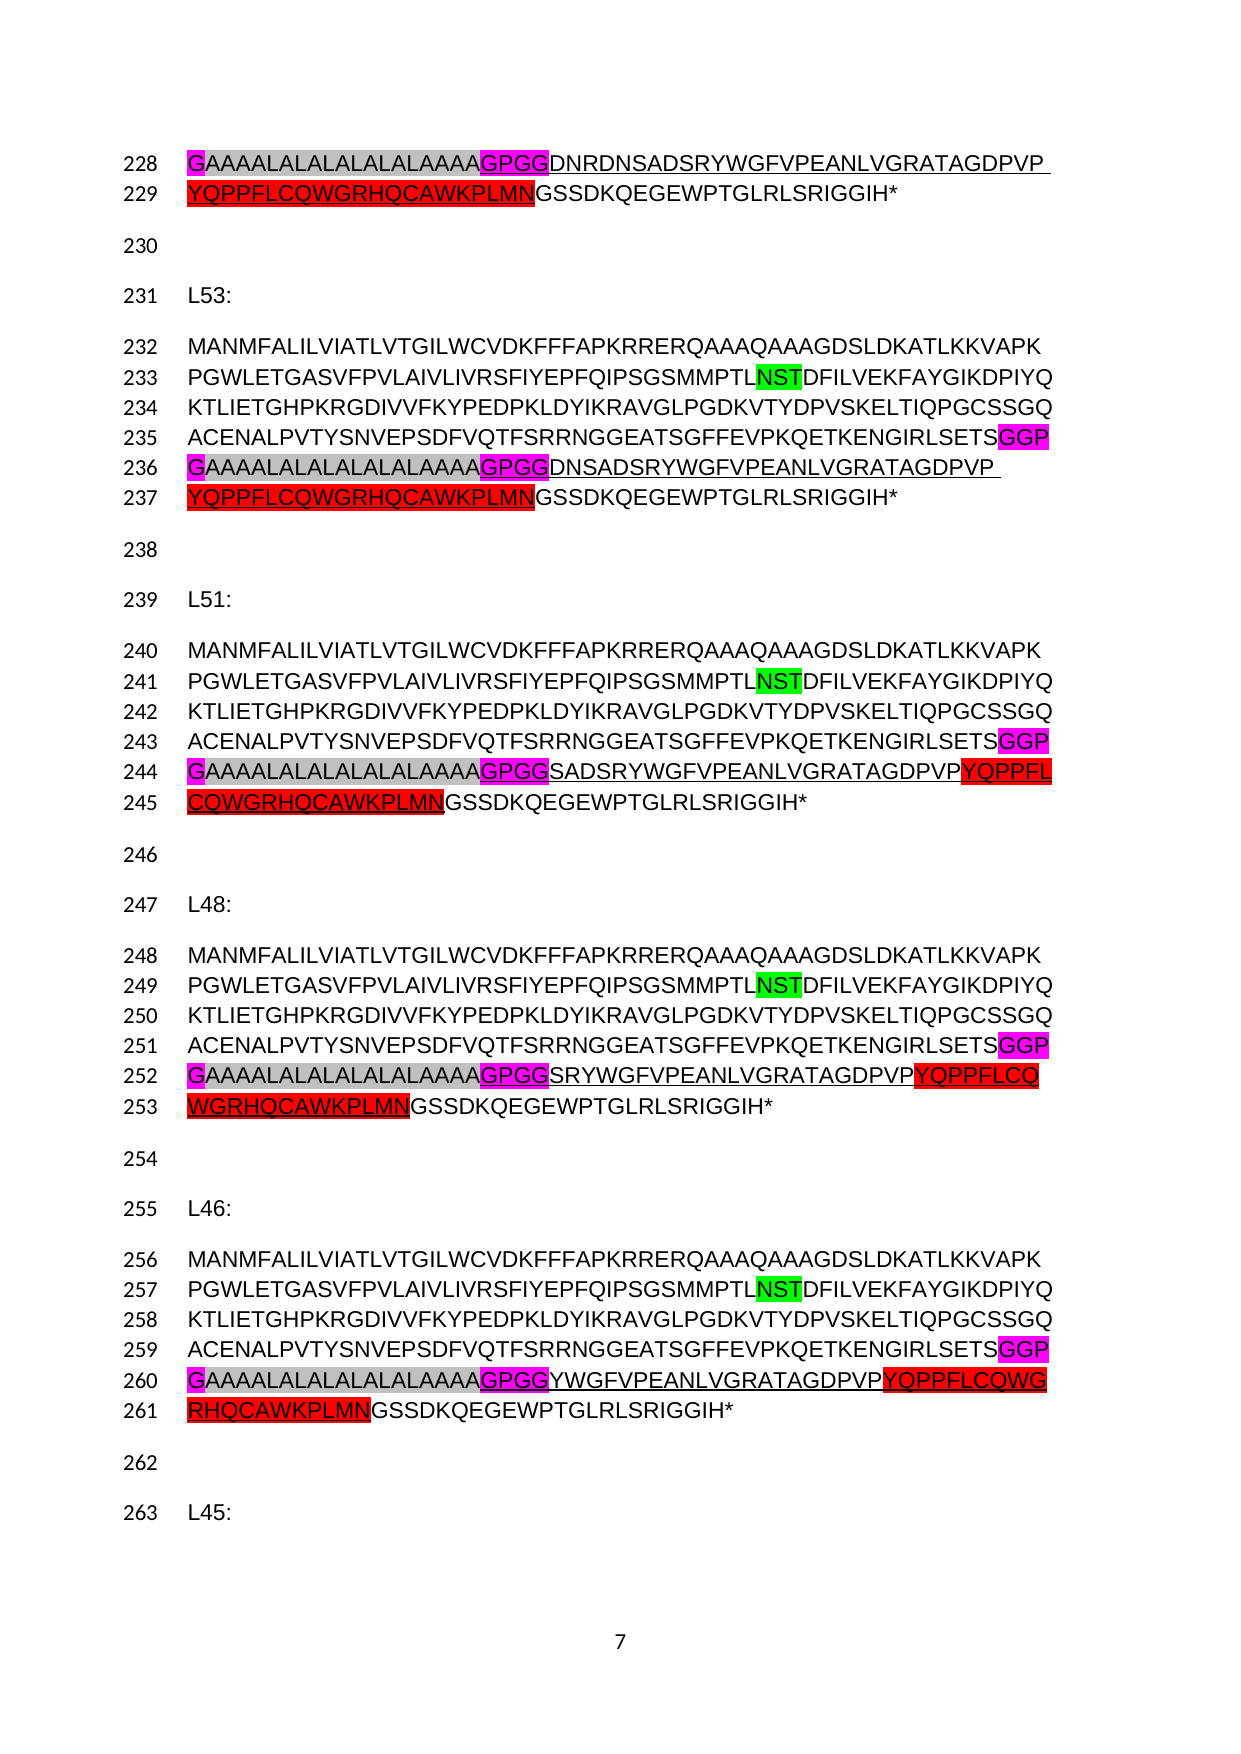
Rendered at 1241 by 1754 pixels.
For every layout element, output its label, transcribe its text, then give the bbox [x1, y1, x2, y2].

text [187, 150, 1053, 207]
text L53: [187, 282, 1053, 309]
text MANMFALILVIATLVTGILWCVDKFFFAPKRRERQAAAQAAAGDSLDKATLKKVAPKPGWLETGASVFPVLAIVLIVRSFIYEPFQIPSGSMMPTLNSTDFILVEKFAYGIKDPIYQKTLIETGHPKRGDIVVFKYPEDPKLDYIKRAVGLPGDKVTYDPVSKELTIQPGCSSGQACENALPVTYSNVEPSDFVQTFSRRNGGEATSGFFEVPKQETKENGIRLSETSGGPGAAAALALALALALALAAAAGPGGDNSADSRYWGFVPEANLVGRATAGDPVP YQPPFLCQWGRHQCAWKPLMNGSSDKQEGEWPTGLRLSRIGGIH* [187, 333, 1053, 511]
text L48: [187, 891, 1053, 917]
text L45: [187, 1499, 1053, 1525]
text L51: [187, 586, 1053, 613]
text L46: [187, 1195, 1053, 1221]
text MANMFALILVIATLVTGILWCVDKFFFAPKRRERQAAAQAAAGDSLDKATLKKVAPKPGWLETGASVFPVLAIVLIVRSFIYEPFQIPSGSMMPTLNSTDFILVEKFAYGIKDPIYQKTLIETGHPKRGDIVVFKYPEDPKLDYIKRAVGLPGDKVTYDPVSKELTIQPGCSSGQACENALPVTYSNVEPSDFVQTFSRRNGGEATSGFFEVPKQETKENGIRLSETSGGPGAAAALALALALALALAAAAGPGGSRYWGFVPEANLVGRATAGDPVPYQPPFLCQWGRHQCAWKPLMNGSSDKQEGEWPTGLRLSRIGGIH* [187, 942, 1053, 1119]
text MANMFALILVIATLVTGILWCVDKFFFAPKRRERQAAAQAAAGDSLDKATLKKVAPKPGWLETGASVFPVLAIVLIVRSFIYEPFQIPSGSMMPTLNSTDFILVEKFAYGIKDPIYQKTLIETGHPKRGDIVVFKYPEDPKLDYIKRAVGLPGDKVTYDPVSKELTIQPGCSSGQACENALPVTYSNVEPSDFVQTFSRRNGGEATSGFFEVPKQETKENGIRLSETSGGPGAAAALALALALALALAAAAGPGGYWGFVPEANLVGRATAGDPVPYQPPFLCQWGRHQCAWKPLMNGSSDKQEGEWPTGLRLSRIGGIH* [187, 1246, 1053, 1423]
text MANMFALILVIATLVTGILWCVDKFFFAPKRRERQAAAQAAAGDSLDKATLKKVAPKPGWLETGASVFPVLAIVLIVRSFIYEPFQIPSGSMMPTLNSTDFILVEKFAYGIKDPIYQKTLIETGHPKRGDIVVFKYPEDPKLDYIKRAVGLPGDKVTYDPVSKELTIQPGCSSGQACENALPVTYSNVEPSDFVQTFSRRNGGEATSGFFEVPKQETKENGIRLSETSGGPGAAAALALALALALALAAAAGPGGSADSRYWGFVPEANLVGRATAGDPVPYQPPFLCQWGRHQCAWKPLMNGSSDKQEGEWPTGLRLSRIGGIH* [187, 637, 1053, 815]
